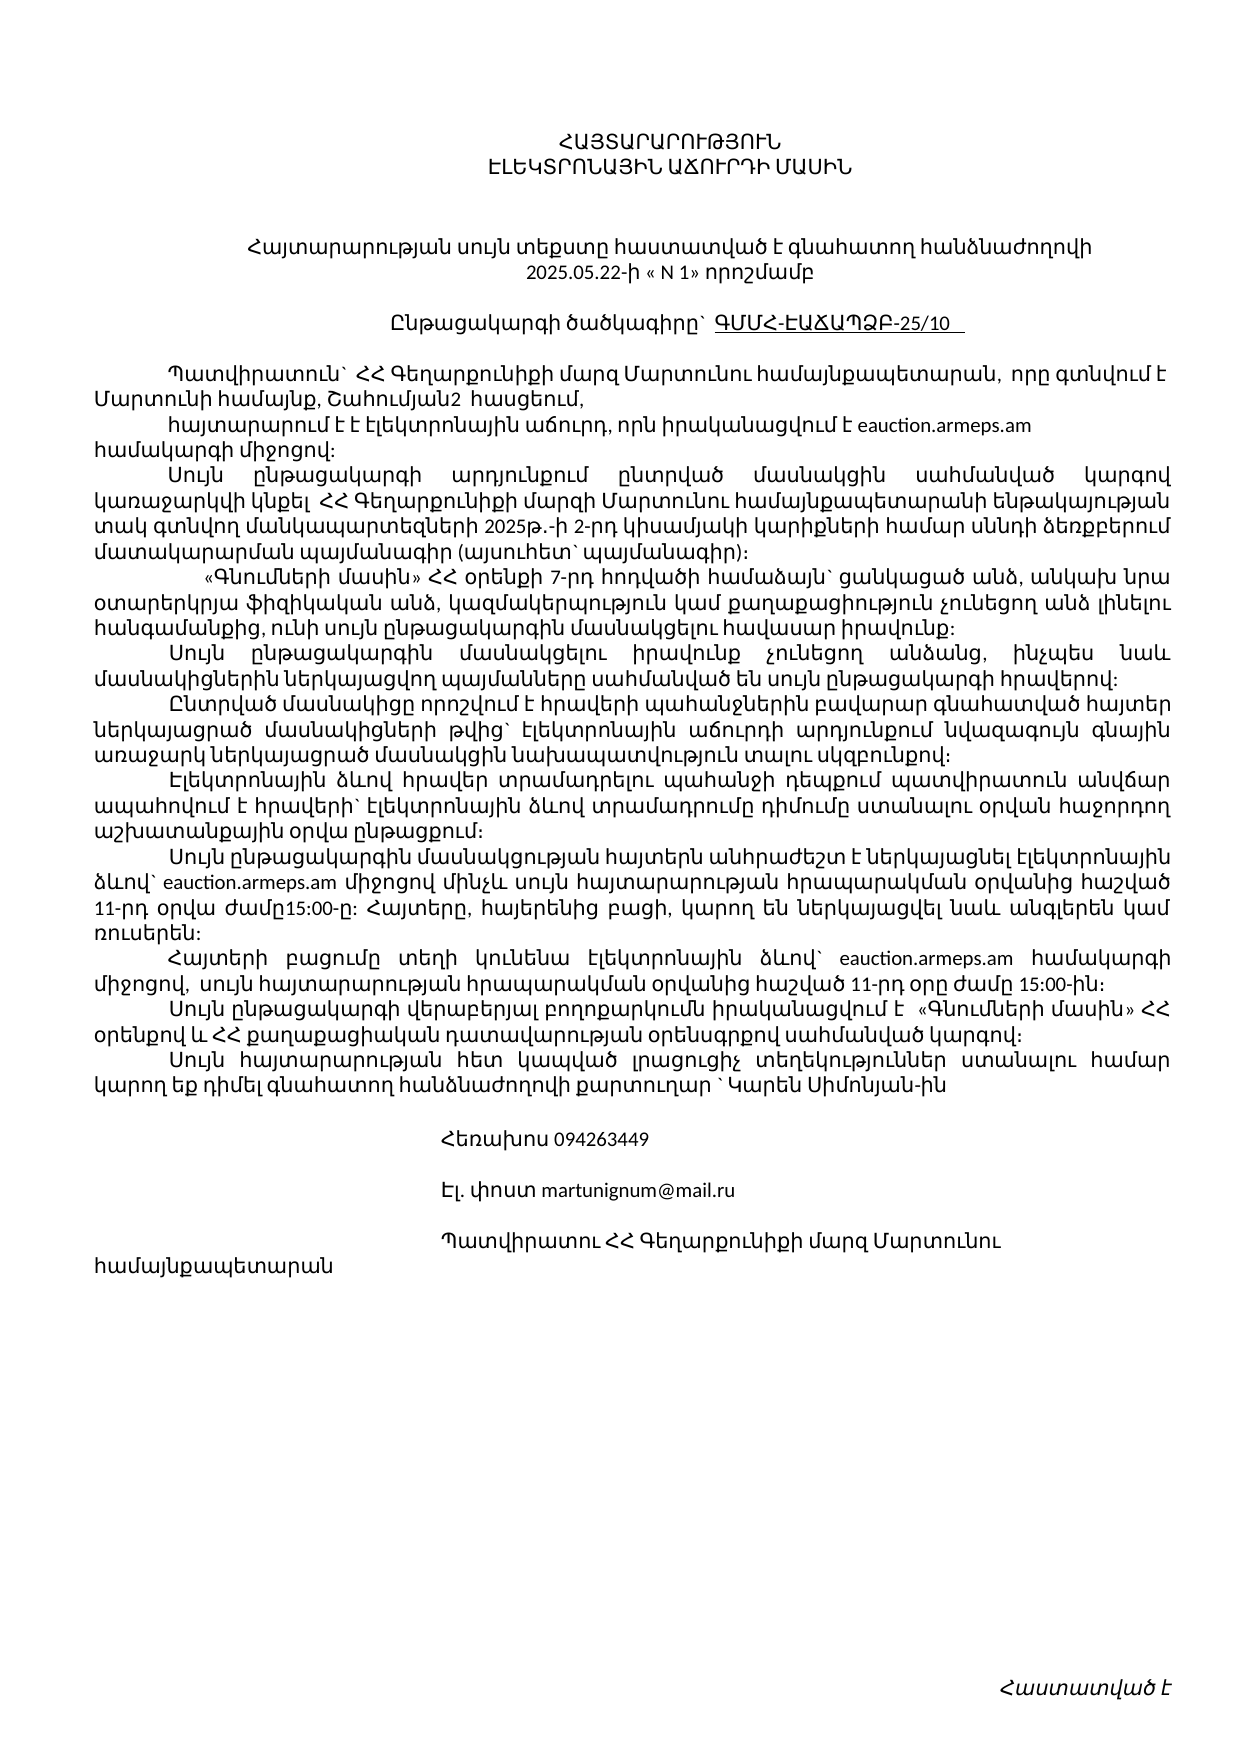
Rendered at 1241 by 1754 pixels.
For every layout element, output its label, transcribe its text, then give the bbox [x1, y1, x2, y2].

text Պատվիրատուն` ՀՀ Գեղարքունիքի մարզ Մարտունու համայնքապետարան, որը գտնվում է Մարտունի համայնք, Շահումյան2 հասցեում, [94, 361, 1171, 412]
text ԷԼԵԿՏՐՈՆԱՅԻՆ ԱՃՈՒՐԴԻ ՄԱՍԻՆ [94, 154, 1171, 180]
text Սույն ընթացակարգին մասնակցության հայտերն անհրաժեշտ է ներկայացնել էլեկտրոնային ձևով` eauction.armeps.am միջոցով մինչև սույն հայտարարության հրապարակման օրվանից հաշված 11-րդ օրվա ժամը15:00-ը: Հայտերը, հայերենից բացի, կարող են ներկայացվել նաև անգլերեն կամ ռուսերեն: [94, 844, 1171, 946]
text հայտարարում է է էլեկտրոնային աճուրդ, որն իրականացվում է eauction.armeps.am համակարգի միջոցով: [94, 412, 1171, 463]
text Ընթացակարգի ծածկագիրը` ԳՄՄՀ-ԷԱՃԱՊՁԲ-25/10 [94, 310, 1171, 336]
text Հեռախոս 094263449 [94, 1126, 1171, 1152]
text ՀԱՅՏԱՐԱՐՈՒԹՅՈՒՆ [94, 129, 1171, 154]
text Սույն ընթացակարգի արդյունքում ընտրված մասնակցին սահմանված կարգով կառաջարկվի կնքել ՀՀ Գեղարքունիքի մարզի Մարտունու համայնքապետարանի ենթակայության տակ գտնվող մանկապարտեզների 2025թ․-ի 2-րդ կիսամյակի կարիքների համար սննդի ձեռքբերում մատակարարման պայմանագիր (այսուհետ` պայմանագիր)։ [94, 463, 1171, 564]
text Ընտրված մասնակիցը որոշվում է հրավերի պահանջներին բավարար գնահատված հայտեր ներկայացրած մասնակիցների թվից` էլեկտրոնային աճուրդի արդյունքում նվազագույն գնային առաջարկ ներկայացրած մասնակցին նախապատվություն տալու սկզբունքով։ [94, 691, 1171, 768]
text Սույն ընթացակարգի վերաբերյալ բողոքարկումն իրականացվում է «Գնումների մասին» ՀՀ օրենքով և ՀՀ քաղաքացիական դատավարության օրենսգրքով սահմանված կարգով։ [94, 996, 1171, 1047]
text «Գնումների մասին» ՀՀ օրենքի 7-րդ հոդվածի համաձայն` ցանկացած անձ, անկախ նրա օտարերկրյա ֆիզիկական անձ, կազմակերպություն կամ քաղաքացիություն չունեցող անձ լինելու հանգամանքից, ունի սույն ընթացակարգին մասնակցելու հավասար իրավունք: [94, 564, 1171, 641]
text 2025.05.22 -ի « N 1» որոշմամբ [94, 259, 1171, 285]
text Էլ. փոստ martunignum@mail.ru [94, 1177, 1171, 1203]
text Հայտերի բացումը տեղի կունենա էլեկտրոնային ձևով` eauction.armeps.am համակարգի միջոցով, սույն հայտարարության հրապարակման օրվանից հաշված 11-րդ օրը ժամը 15:00-ին։ [94, 946, 1171, 996]
text Հաստատված է [94, 1675, 1171, 1701]
text Պատվիրատու ՀՀ Գեղարքունիքի մարզ Մարտունու համայնքապետարան [94, 1228, 1171, 1279]
text Սույն ընթացակարգին մասնակցելու իրավունք չունեցող անձանց, ինչպես նաև մասնակիցներին ներկայացվող պայմանները սահմանված են սույն ընթացակարգի հրավերով: [94, 641, 1171, 691]
text Հայտարարության սույն տեքստը հաստատված է գնահատող հանձնաժողովի [94, 234, 1171, 259]
text Սույն հայտարարության հետ կապված լրացուցիչ տեղեկություններ ստանալու համար կարող եք դիմել գնահատող հանձնաժողովի քարտուղար ` Կարեն Սիմոնյան-ին [94, 1047, 1171, 1098]
text Էլեկտրոնային ձևով հրավեր տրամադրելու պահանջի դեպքում պատվիրատուն անվճար ապահովում է հրավերի` էլեկտրոնային ձևով տրամադրումը դիմումը ստանալու օրվան հաջորդող աշխատանքային օրվա ընթացքում։ [94, 768, 1171, 844]
